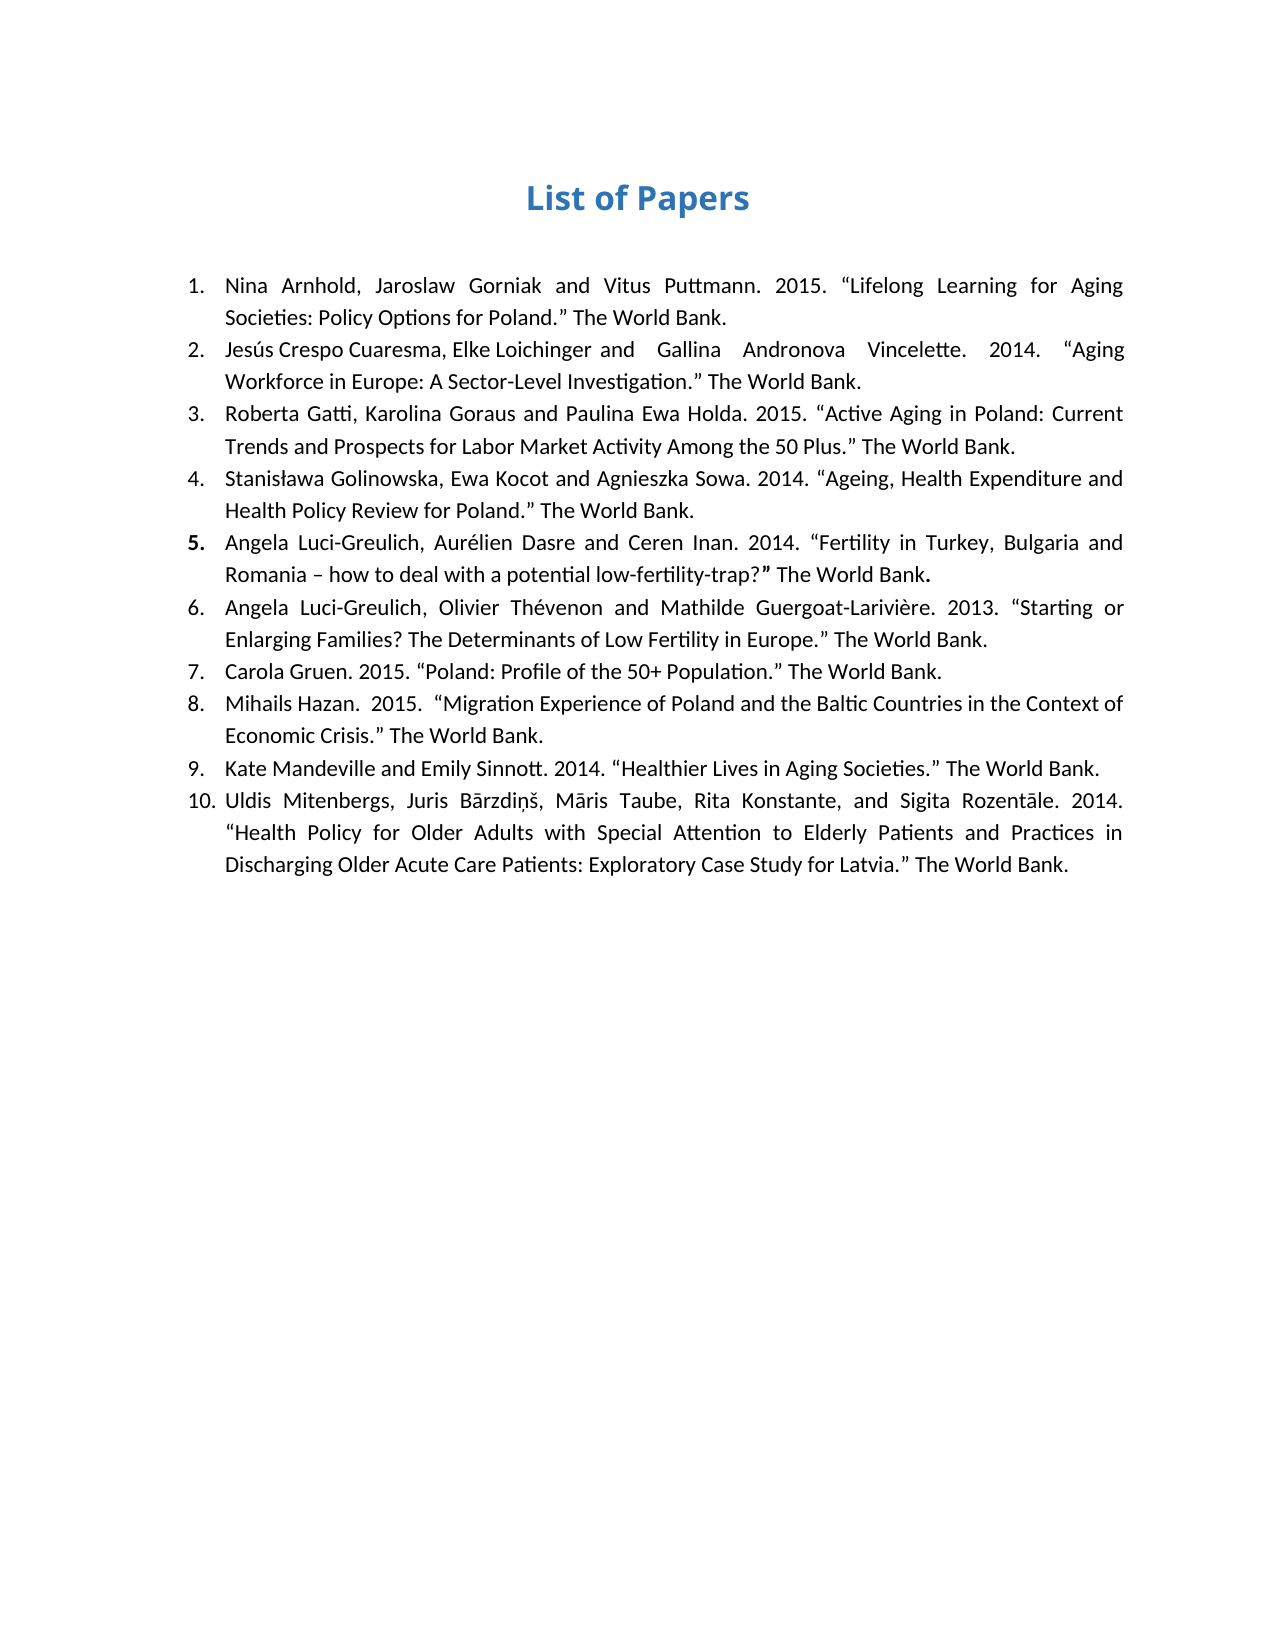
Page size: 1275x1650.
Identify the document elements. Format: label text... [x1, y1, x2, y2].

list Nina Arnhold, Jaroslaw Gorniak and Vitus Puttmann. 2015. “Lifelong Learning for Aging Societies: Policy Options for Poland.” The World Bank. [187, 271, 1125, 331]
list Angela Luci-Greulich, Olivier Thévenon and Mathilde Guergoat-Larivière. 2013. “Starting or Enlarging Families? The Determinants of Low Fertility in Europe.” The World Bank. [187, 593, 1125, 653]
list Stanisława Golinowska, Ewa Kocot and Agnieszka Sowa. 2014. “Ageing, Health Expenditure and Health Policy Review for Poland.” The World Bank. [187, 464, 1125, 524]
list Uldis Mitenbergs, Juris Bārzdiņš, Māris Taube, Rita Konstante, and Sigita Rozentāle. 2014. “Health Policy for Older Adults with Special Attention to Elderly Patients and Practices in Discharging Older Acute Care Patients: Exploratory Case Study for Latvia.” The World Bank. [187, 786, 1125, 878]
list Kate Mandeville and Emily Sinnott. 2014. “Healthier Lives in Aging Societies.” The World Bank. [187, 754, 1125, 782]
list Roberta Gatti, Karolina Goraus and Paulina Ewa Holda. 2015. “Active Aging in Poland: Current Trends and Prospects for Labor Market Activity Among the 50 Plus.” The World Bank. [187, 399, 1125, 460]
subtitle List of Papers [150, 175, 1125, 220]
list Carola Gruen. 2015. “Poland: Profile of the 50+ Population.” The World Bank. [187, 657, 1125, 685]
list Jesús Crespo Cuaresma, Elke Loichinger and Gallina Andronova Vincelette. 2014. “Aging Workforce in Europe: A Sector-Level Investigation.” The World Bank. [187, 335, 1125, 395]
list Angela Luci-Greulich, Aurélien Dasre and Ceren Inan. 2014. “Fertility in Turkey, Bulgaria and Romania – how to deal with a potential low-fertility-trap?” The World Bank. [187, 528, 1125, 588]
list Mihails Hazan. 2015. “Migration Experience of Poland and the Baltic Countries in the Context of Economic Crisis.” The World Bank. [187, 689, 1125, 749]
